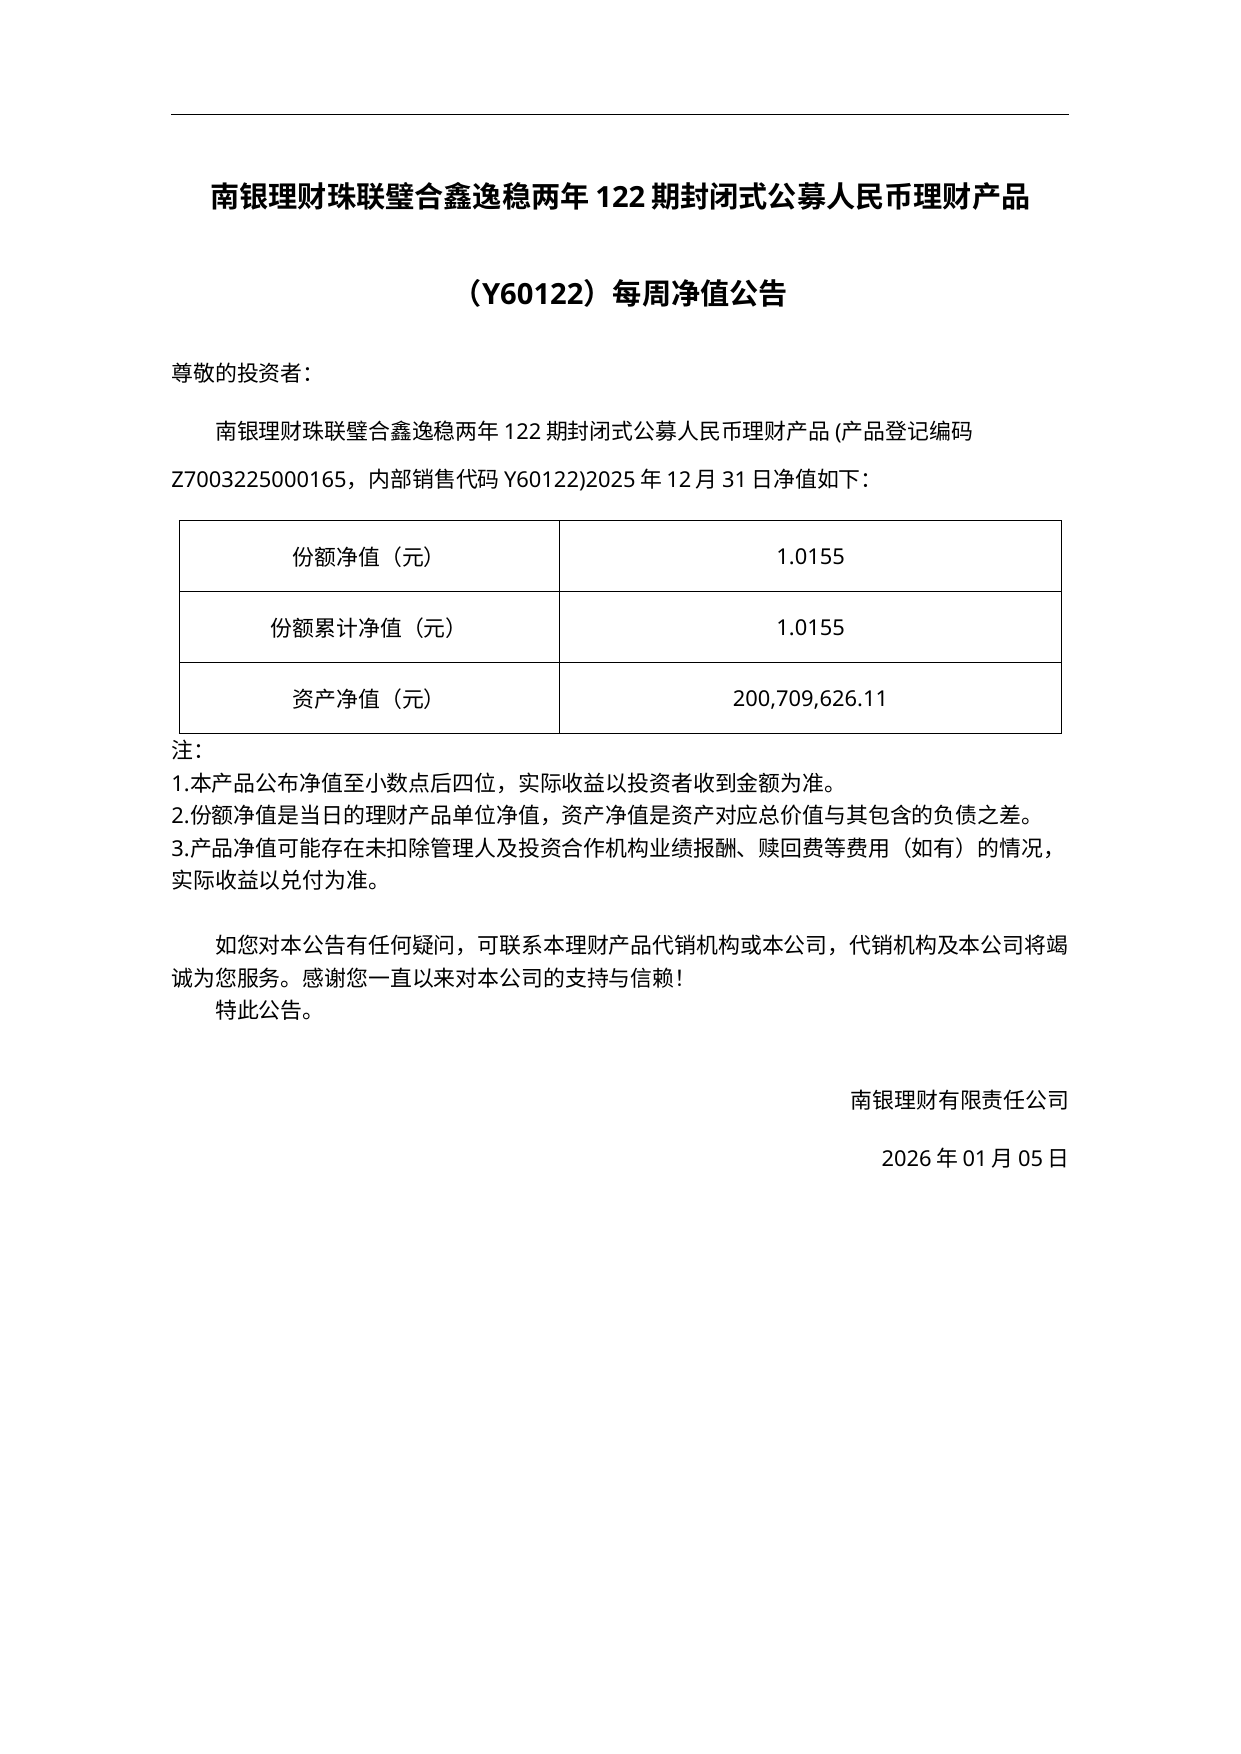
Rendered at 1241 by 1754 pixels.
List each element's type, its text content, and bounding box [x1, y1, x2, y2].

text 注： [171, 733, 1069, 765]
text 南银理财珠联璧合鑫逸稳两年122期封闭式公募人民币理财产品（Y60122）每周净值公告 [171, 162, 1069, 324]
text 2.份额净值是当日的理财产品单位净值，资产净值是资产对应总价值与其包含的负债之差。 [171, 798, 1069, 830]
text 1.本产品公布净值至小数点后四位，实际收益以投资者收到金额为准。 [171, 765, 1069, 798]
text 尊敬的投资者： [171, 355, 1069, 388]
text 如您对本公告有任何疑问，可联系本理财产品代销机构或本公司，代销机构及本公司将竭诚为您服务。感谢您一直以来对本公司的支持与信赖！ [171, 928, 1069, 993]
text 南银理财珠联璧合鑫逸稳两年122期封闭式公募人民币理财产品 (产品登记编码Z7003225000165，内部销售代码Y60122)2025年12月31日净值如下： [171, 413, 1069, 494]
text 3.产品净值可能存在未扣除管理人及投资合作机构业绩报酬、赎回费等费用（如有）的情况，实际收益以兑付为准。 [171, 830, 1069, 895]
text 2026年01月05日 [171, 1140, 1069, 1173]
table_cell 1.0155 [560, 592, 1061, 662]
table_header 份额净值（元） [180, 521, 559, 591]
table_header 1.0155 [560, 521, 1061, 591]
text 南银理财有限责任公司 [171, 1082, 1069, 1115]
table_cell 资产净值（元） [180, 663, 559, 733]
text 特此公告。 [171, 993, 1069, 1025]
table_cell 份额累计净值（元） [180, 592, 559, 662]
table_cell 200,709,626.11 [560, 663, 1061, 733]
